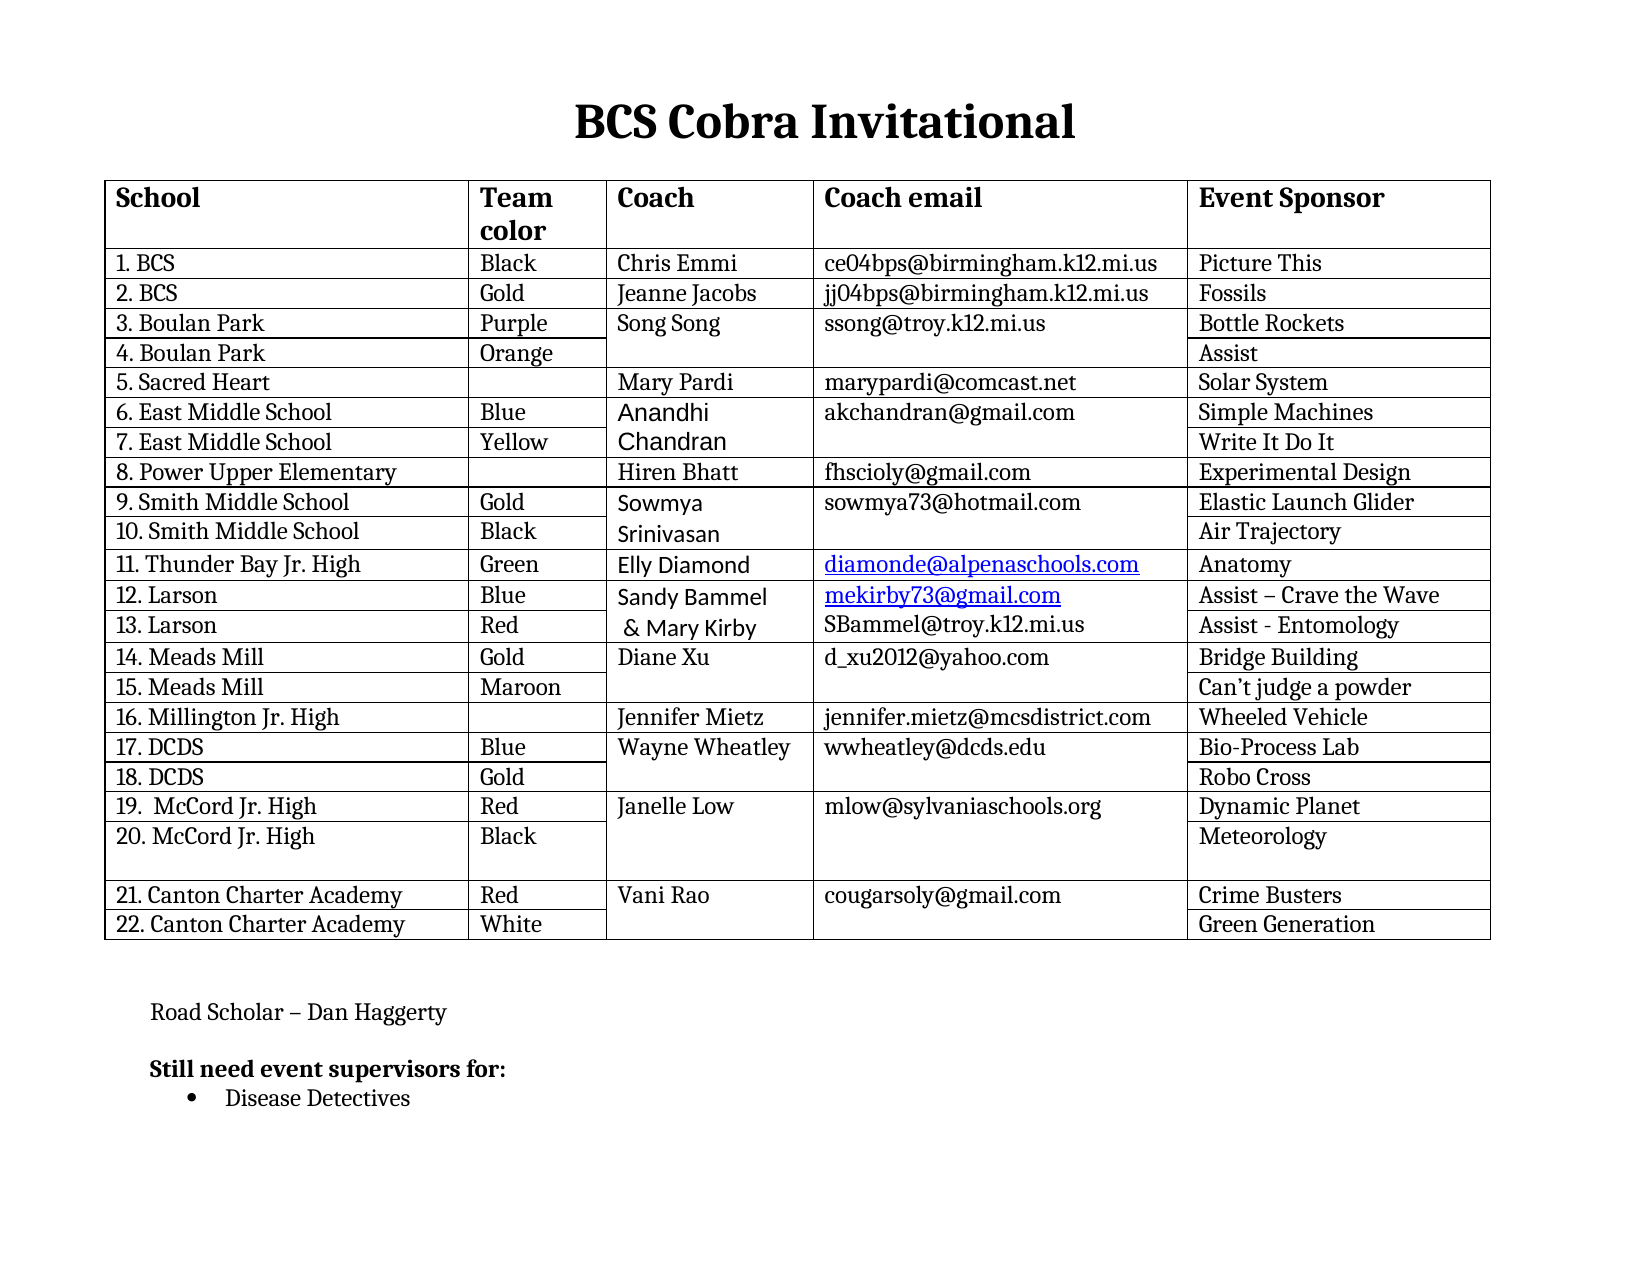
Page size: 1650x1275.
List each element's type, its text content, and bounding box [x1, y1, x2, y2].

table_cell 18. DCDS [106, 763, 468, 791]
table_cell Elly Diamond [607, 550, 813, 580]
table_cell 17. DCDS [106, 733, 468, 761]
table_cell diamonde@alpenaschools.com [814, 550, 1187, 580]
table_cell 10. Smith Middle School [106, 517, 468, 548]
table_cell Anandhi Chandran [607, 398, 813, 457]
table_cell 22. Canton Charter Academy [106, 910, 468, 939]
table_cell Hiren Bhatt [607, 458, 813, 486]
table_header School [106, 181, 468, 248]
table_cell 20. McCord Jr. High [106, 822, 468, 879]
table_cell Write It Do It [1188, 428, 1490, 457]
table_cell 14. Meads Mill [106, 643, 468, 672]
table_cell 21. Canton Charter Academy [106, 881, 468, 909]
table_cell Sowmya Srinivasan [607, 488, 813, 548]
table_cell 9. Smith Middle School [106, 488, 468, 516]
table_cell Diane Xu [607, 643, 813, 702]
table_cell [469, 458, 606, 486]
table_cell Fossils [1188, 279, 1490, 308]
table_cell White [469, 910, 606, 939]
table_cell Song Song [607, 309, 813, 367]
table_cell Yellow [469, 428, 606, 457]
table_cell Solar System [1188, 368, 1490, 397]
table_cell d_xu2012@yahoo.com [814, 643, 1187, 702]
table_cell Gold [469, 643, 606, 672]
table_cell Gold [469, 488, 606, 516]
table_cell 4. Boulan Park [106, 339, 468, 367]
table_cell cougarsoly@gmail.com [814, 881, 1187, 939]
table_cell Black [469, 517, 606, 548]
table_cell 19. McCord Jr. High [106, 792, 468, 821]
text Road Scholar – Dan Haggerty [150, 998, 1500, 1026]
table_cell Gold [469, 279, 606, 308]
table_cell Orange [469, 339, 606, 367]
table_cell Air Trajectory [1188, 517, 1490, 548]
table_cell Black [469, 822, 606, 879]
table_cell Maroon [469, 673, 606, 702]
table_cell Wheeled Vehicle [1188, 703, 1490, 732]
table_cell [469, 368, 606, 397]
table_cell marypardi@comcast.net [814, 368, 1187, 397]
table_cell Janelle Low [607, 792, 813, 879]
table_cell Bio-Process Lab [1188, 733, 1490, 761]
table_cell 8. Power Upper Elementary [106, 458, 468, 486]
table_cell Meteorology [1188, 822, 1490, 879]
table_cell Experimental Design [1188, 458, 1490, 486]
table_cell Blue [469, 733, 606, 761]
table_cell Jennifer Mietz [607, 703, 813, 732]
table_cell 2. BCS [106, 279, 468, 308]
list Disease Detectives [187, 1084, 1500, 1113]
table_cell Green [469, 550, 606, 580]
table_cell mekirby73@gmail.com SBammel@troy.k12.mi.us [814, 581, 1187, 642]
table_cell Jeanne Jacobs [607, 279, 813, 308]
table_cell Purple [469, 309, 606, 337]
table_cell Red [469, 792, 606, 821]
table_cell ssong@troy.k12.mi.us [814, 309, 1187, 367]
table_cell Bottle Rockets [1188, 309, 1490, 337]
table_header Coach email [814, 181, 1187, 248]
table_cell Simple Machines [1188, 398, 1490, 427]
table_cell Can’t judge a powder [1188, 673, 1490, 702]
table_cell Chris Emmi [607, 249, 813, 278]
table_cell jennifer.mietz@mcsdistrict.com [814, 703, 1187, 732]
table_header Coach [607, 181, 813, 248]
text Still need event supervisors for: [150, 1055, 1500, 1084]
table_cell Picture This [1188, 249, 1490, 278]
table_cell mlow@sylvaniaschools.org [814, 792, 1187, 879]
table_cell 16. Millington Jr. High [106, 703, 468, 732]
table_cell Vani Rao [607, 881, 813, 939]
table_cell Black [469, 249, 606, 278]
table_cell Anatomy [1188, 550, 1490, 580]
table_cell 1. BCS [106, 249, 468, 278]
table_cell Mary Pardi [607, 368, 813, 397]
text BCS Cobra Invitational [150, 94, 1500, 151]
table_cell sowmya73@hotmail.com [814, 488, 1187, 548]
table_cell Elastic Launch Glider [1188, 488, 1490, 516]
table_cell jj04bps@birmingham.k12.mi.us [814, 279, 1187, 308]
table_cell 7. East Middle School [106, 428, 468, 457]
table_cell Blue [469, 581, 606, 610]
table_cell Red [469, 881, 606, 909]
table_cell Red [469, 611, 606, 642]
table_cell 11. Thunder Bay Jr. High [106, 550, 468, 580]
table_cell 3. Boulan Park [106, 309, 468, 337]
table_cell akchandran@gmail.com [814, 398, 1187, 457]
table_cell Dynamic Planet [1188, 792, 1490, 821]
table_cell Gold [469, 763, 606, 791]
table_cell 5. Sacred Heart [106, 368, 468, 397]
table_cell Sandy Bammel & Mary Kirby [607, 581, 813, 642]
table_cell Bridge Building [1188, 643, 1490, 672]
table_cell Green Generation [1188, 910, 1490, 939]
table_cell ce04bps@birmingham.k12.mi.us [814, 249, 1187, 278]
table_cell 12. Larson [106, 581, 468, 610]
table_cell 15. Meads Mill [106, 673, 468, 702]
table_header Team color [469, 181, 606, 248]
table_header Event Sponsor [1188, 181, 1490, 248]
table_cell 13. Larson [106, 611, 468, 642]
table_cell wwheatley@dcds.edu [814, 733, 1187, 791]
table_cell Assist – Crave the Wave [1188, 581, 1490, 610]
table_cell Assist - Entomology [1188, 611, 1490, 642]
table_cell Robo Cross [1188, 763, 1490, 791]
table_cell 6. East Middle School [106, 398, 468, 427]
table_cell Assist [1188, 339, 1490, 367]
table_cell [469, 703, 606, 732]
table_cell fhscioly@gmail.com [814, 458, 1187, 486]
table_cell Blue [469, 398, 606, 427]
table_cell Crime Busters [1188, 881, 1490, 909]
table_cell Wayne Wheatley [607, 733, 813, 791]
